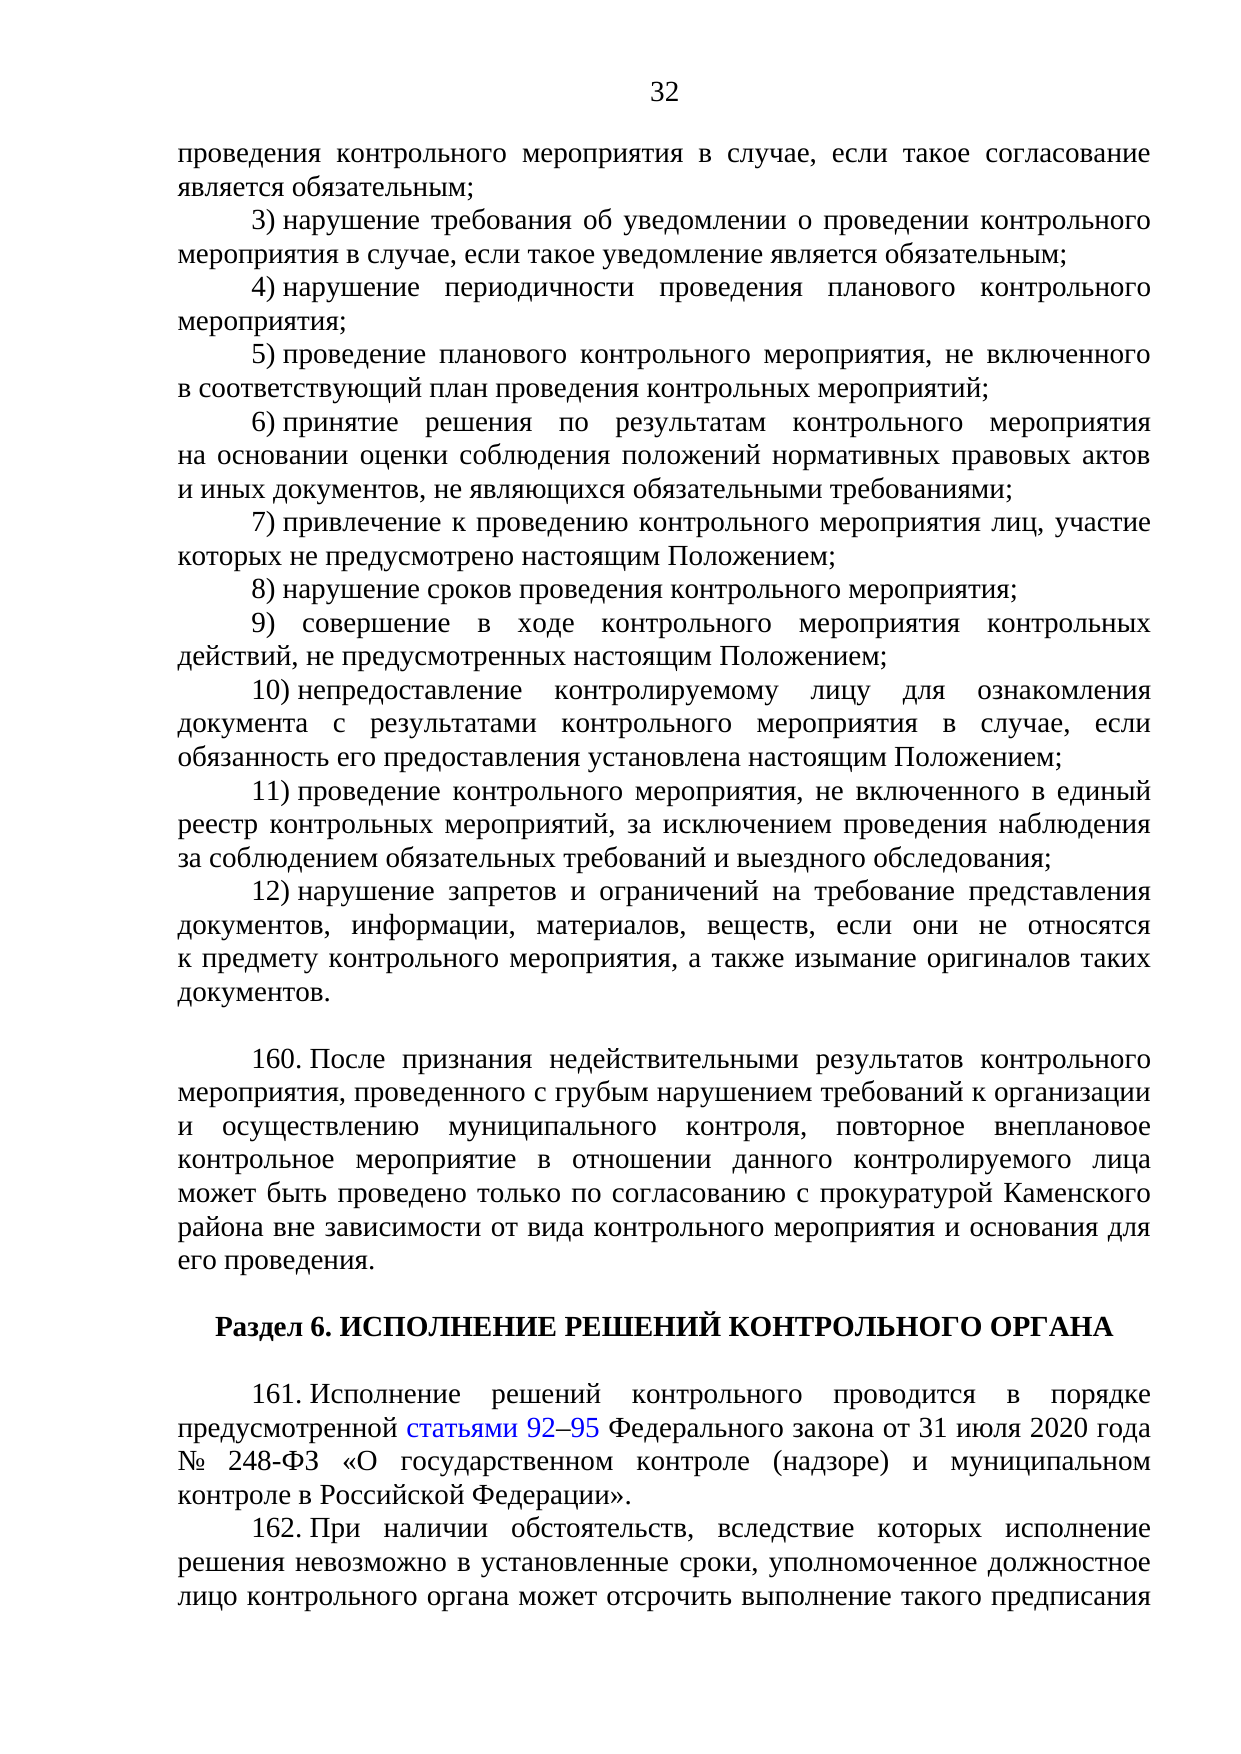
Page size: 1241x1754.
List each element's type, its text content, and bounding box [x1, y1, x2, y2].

text 6) принятие решения по результатам контрольного мероприятия на основании оценки соблюдения положений нормативных правовых актов и иных документов, не являющихся обязательными требованиями; [177, 404, 1152, 504]
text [177, 135, 1152, 202]
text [177, 1511, 1152, 1611]
text 160. После признания недействительными результатов контрольного мероприятия, проведенного с грубым нарушением требований к организации и осуществлению муниципального контроля, повторное внеплановое контрольное мероприятие в отношении данного контролируемого лица может быть проведено только по согласованию с прокуратурой Каменского района вне зависимости от вида контрольного мероприятия и основания для его проведения. [177, 1041, 1152, 1276]
text 3) нарушение требования об уведомлении о проведении контрольного мероприятия в случае, если такое уведомление является обязательным; [177, 202, 1152, 269]
text 5) проведение планового контрольного мероприятия, не включенного в соответствующий план проведения контрольных мероприятий; [177, 337, 1152, 404]
title Раздел 6. ИСПОЛНЕНИЕ РЕШЕНИЙ КОНТРОЛЬНОГО ОРГАНА [177, 1309, 1152, 1343]
text 12) нарушение запретов и ограничений на требование представления документов, информации, материалов, веществ, если они не относятся к предмету контрольного мероприятия, а также изымание оригиналов таких документов. [177, 873, 1152, 1007]
text 9) совершение в ходе контрольного мероприятия контрольных действий, не предусмотренных настоящим Положением; [177, 605, 1152, 672]
text 11) проведение контрольного мероприятия, не включенного в единый реестр контрольных мероприятий, за исключением проведения наблюдения за соблюдением обязательных требований и выездного обследования; [177, 773, 1152, 873]
text 10) непредоставление контролируемому лицу для ознакомления документа с результатами контрольного мероприятия в случае, если обязанность его предоставления установлена настоящим Положением; [177, 672, 1152, 773]
text 4) нарушение периодичности проведения планового контрольного мероприятия; [177, 269, 1152, 337]
text 7) привлечение к проведению контрольного мероприятия лиц, участие которых не предусмотрено настоящим Положением; [177, 504, 1152, 571]
text 161. Исполнение решений контрольного проводится в порядке предусмотренной статьями 92–95 Федерального закона от 31 июля 2020 года № 248-ФЗ «О государственном контроле (надзоре) и муниципальном контроле в Российской Федерации». [177, 1376, 1152, 1511]
text 8) нарушение сроков проведения контрольного мероприятия; [177, 571, 1152, 605]
